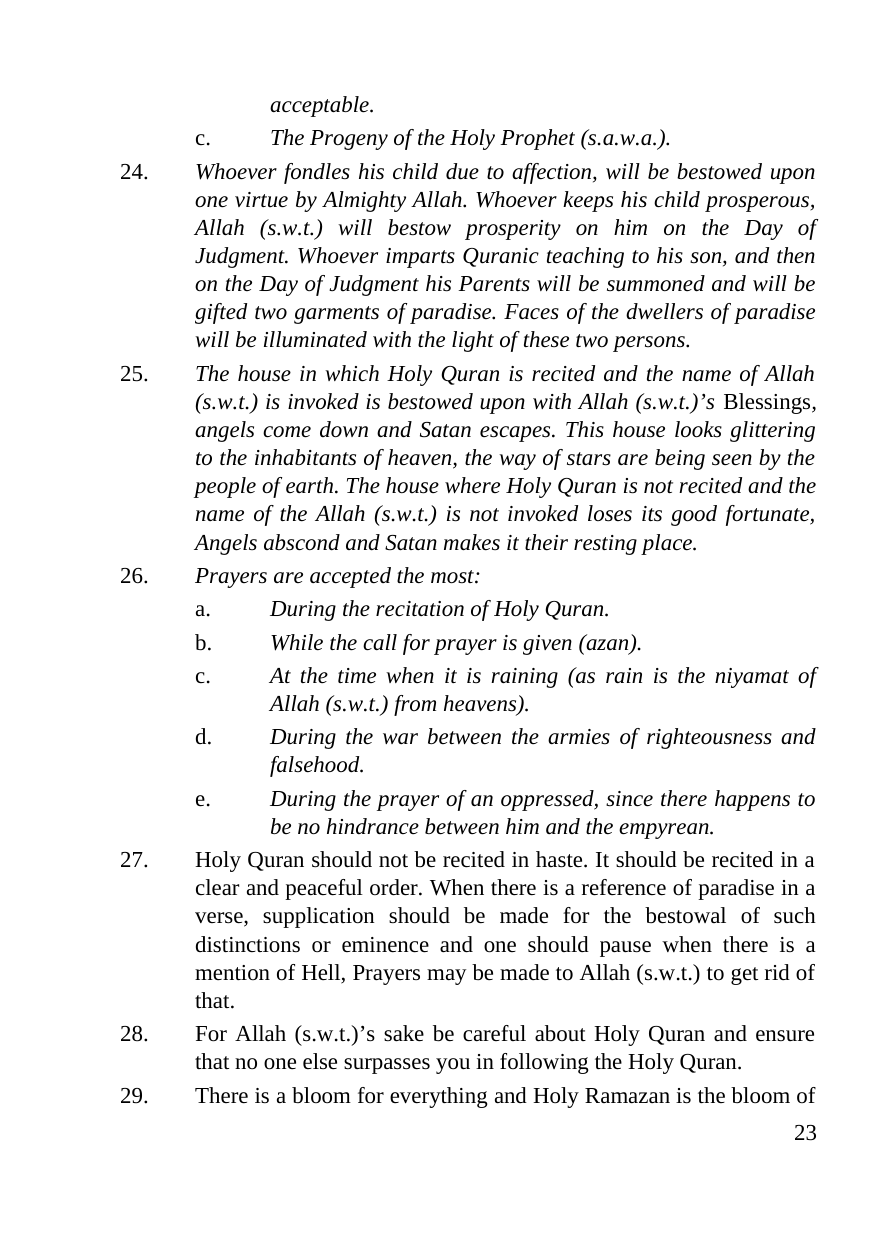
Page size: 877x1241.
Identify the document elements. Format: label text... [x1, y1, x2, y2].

text 26. Prayers are accepted the most: [120, 561, 817, 589]
text a. During the recitation of Holy Quran. [195, 594, 817, 622]
text e. During the prayer of an oppressed, since there happens to be no hindrance between him and the empyrean. [195, 784, 817, 840]
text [120, 1081, 817, 1109]
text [195, 90, 817, 118]
text 28. For Allah (s.w.t.)’s sake be careful about Holy Quran and ensure that no one else surpasses you in following the Holy Quran. [120, 1019, 817, 1075]
text 27. Holy Quran should not be recited in haste. It should be recited in a clear and peaceful order. When there is a reference of paradise in a verse, supplication should be made for the bestowal of such distinctions or eminence and one should pause when there is a mention of Hell, Prayers may be made to Allah (s.w.t.) to get rid of that. [120, 845, 817, 1014]
text 24. Whoever fondles his child due to affection, will be bestowed upon one virtue by Almighty Allah. Whoever keeps his child prosperous, Allah (s.w.t.) will bestow prosperity on him on the Day of Judgment. Whoever imparts Quranic teaching to his son, and then on the Day of Judgment his Parents will be summoned and will be gifted two garments of paradise. Faces of the dwellers of paradise will be illuminated with the light of these two persons. [120, 157, 817, 353]
text b. While the call for prayer is given (azan). [195, 627, 817, 656]
text d. During the war between the armies of righteousness and falsehood. [195, 722, 817, 778]
text c. At the time when it is raining (as rain is the niyamat of Allah (s.w.t.) from heavens). [195, 661, 817, 717]
text 25. The house in which Holy Quran is recited and the name of Allah (s.w.t.) is invoked is bestowed upon with Allah (s.w.t.)’s Blessings, angels come down and Satan escapes. This house looks glittering to the inhabitants of heaven, the way of stars are being seen by the people of earth. The house where Holy Quran is not recited and the name of the Allah (s.w.t.) is not invoked loses its good fortunate, Angels abscond and Satan makes it their resting place. [120, 359, 817, 556]
text c. The Progeny of the Holy Prophet (s.a.w.a.). [195, 123, 817, 151]
